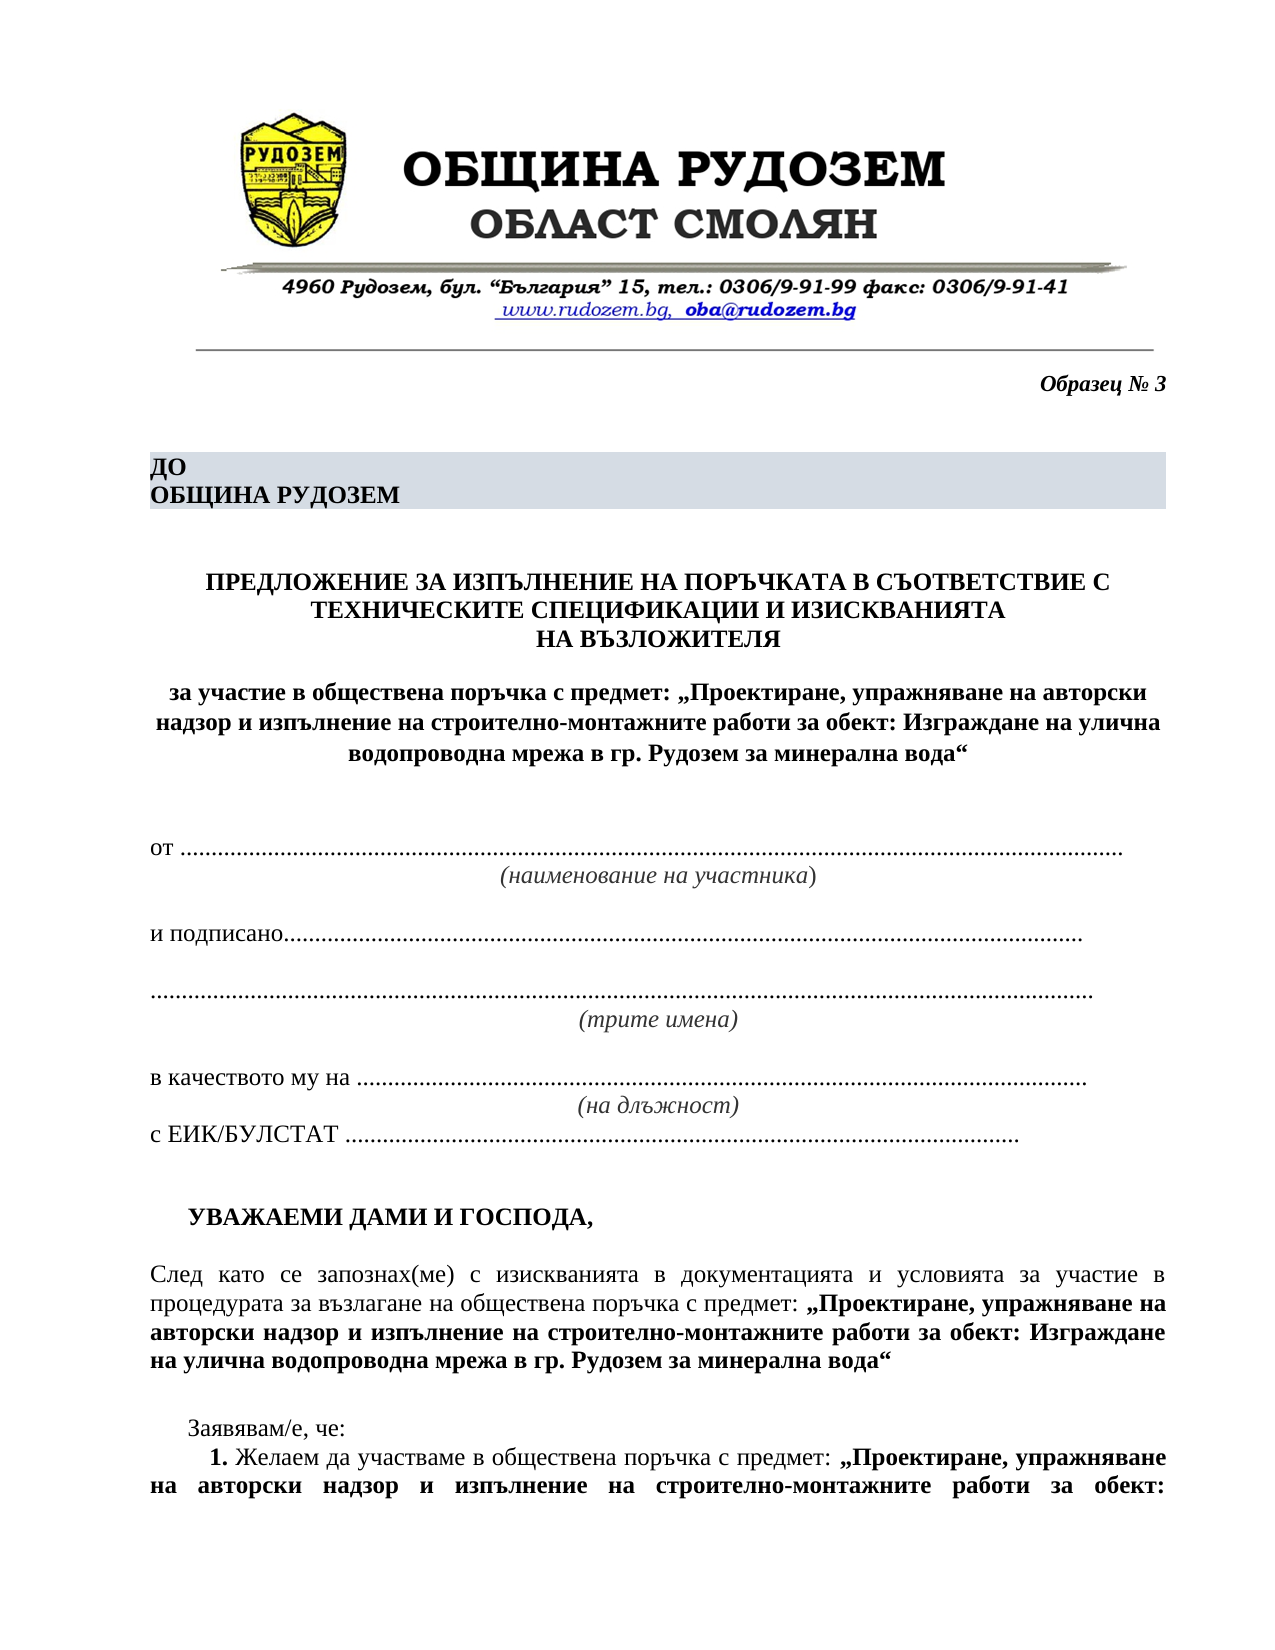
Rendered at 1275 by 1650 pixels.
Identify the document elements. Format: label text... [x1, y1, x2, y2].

text Заявявам/е, че: [150, 1413, 1166, 1442]
text за участие в обществена поръчка с предмет: „Проектиране, упражняване на авторски надзор и изпълнение на строително-монтажните работи за обект: Изграждане на улична водопроводна мрежа в гр. Рудозем за минерална вода“ [150, 677, 1166, 766]
text (наименование на участника) [150, 861, 1166, 889]
text община рудозем [150, 480, 1166, 509]
text УВАЖАЕМИ ДАМИ И ГОСПОДА, [150, 1202, 1166, 1231]
text Образец № 3 [150, 371, 1166, 396]
text в качеството му на ..................................................................................................................... [150, 1062, 1166, 1091]
text предложение за изпълнение на поръчката в съответствие с техническите спецификации и изискванията [150, 567, 1166, 624]
text (на длъжност) [150, 1091, 1166, 1119]
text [150, 1442, 1166, 1499]
text и подписано................................................................................................................................ [150, 918, 1166, 947]
text на възложителя [150, 624, 1166, 653]
text до [150, 452, 1166, 480]
text ....................................................................................................................................................... [150, 976, 1166, 1004]
text (трите имена) [150, 1004, 1166, 1033]
text с ЕИК/БУЛСТАТ ............................................................................................................ [150, 1119, 1166, 1148]
picture [150, 102, 1167, 371]
text След като се запознах(ме) с изискванията в документацията и условията за участие в процедурата за възлагане на обществена поръчка с предмет: „Проектиране, упражняване на авторски надзор и изпълнение на строително-монтажните работи за обект: Изграждане на улична водопроводна мрежа в гр. Рудозем за минерална вода“ [150, 1259, 1166, 1374]
text от ....................................................................................................................................................... [150, 832, 1166, 861]
